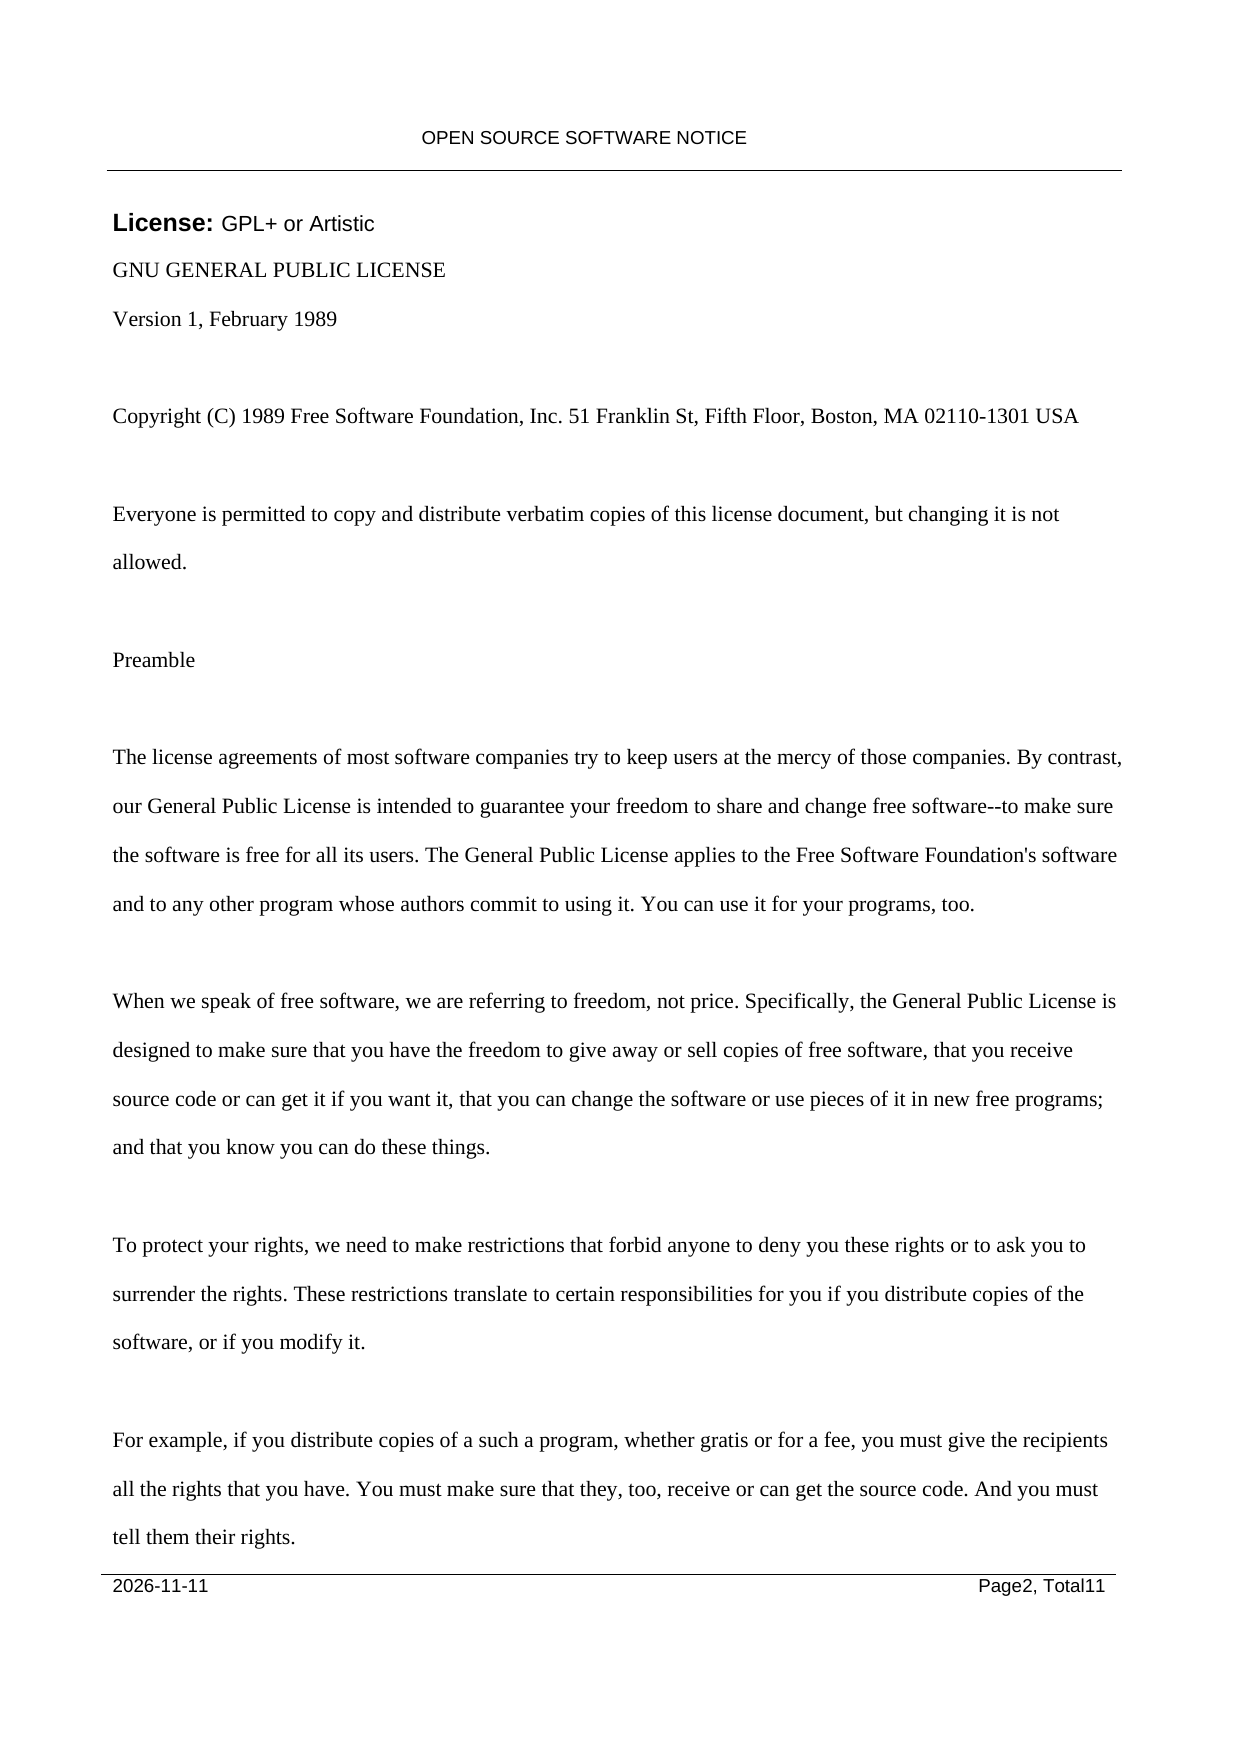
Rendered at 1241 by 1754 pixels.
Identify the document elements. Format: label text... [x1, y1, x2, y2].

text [112, 253, 1128, 1553]
text License: GPL+ or Artistic [112, 206, 1128, 239]
